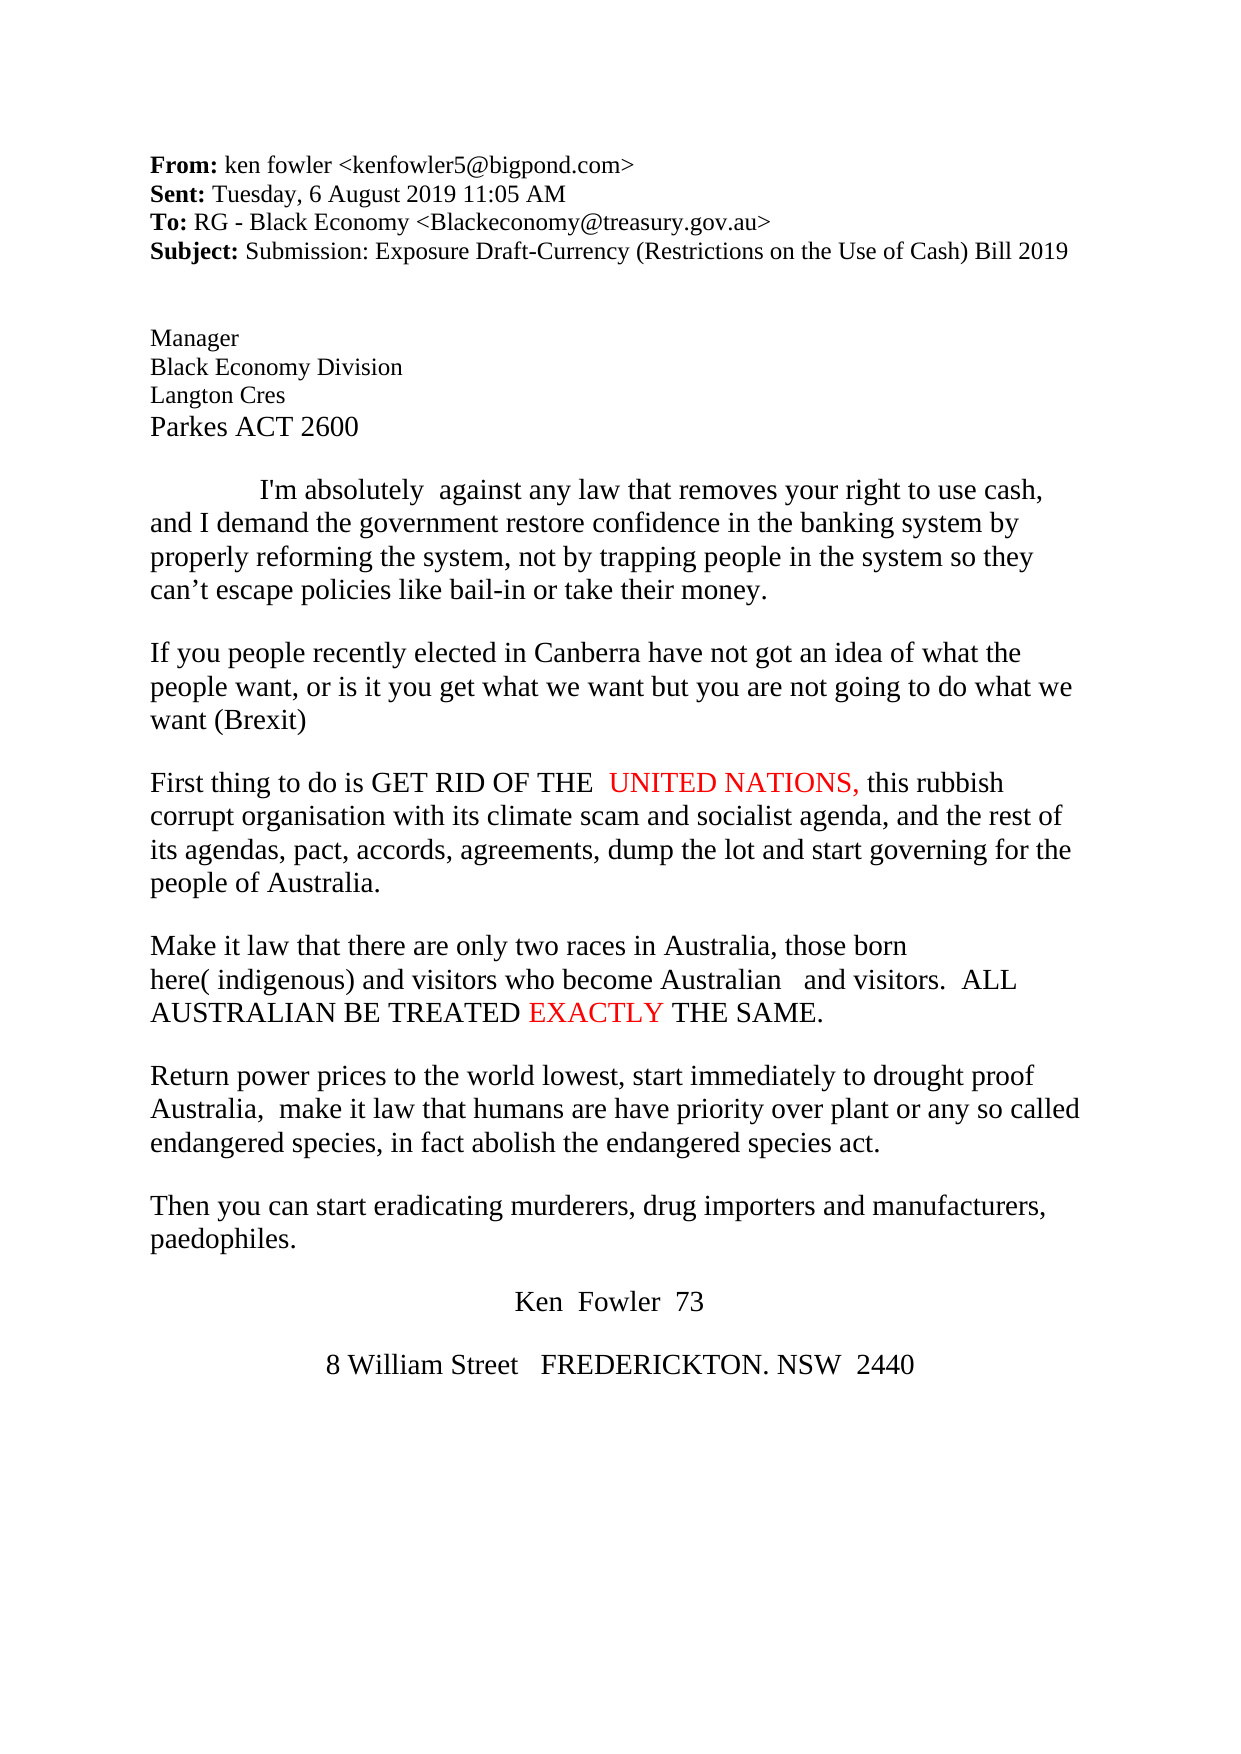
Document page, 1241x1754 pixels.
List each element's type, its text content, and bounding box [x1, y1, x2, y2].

text From: ken fowler <kenfowler5@bigpond.com> Sent: Tuesday, 6 August 2019 11:05 AM To: RG - Black Economy <Blackeconomy@treasury.gov.au> Subject: Submission: Exposure Draft-Currency (Restrictions on the Use of Cash) Bill 2019 [150, 150, 1090, 265]
text First thing to do is GET RID OF THE UNITED NATIONS, this rubbish corrupt organisation with its climate scam and socialist agenda, and the rest of its agendas, pact, accords, agreements, dump the lot and start governing for the people of Australia. [150, 765, 1090, 899]
text If you people recently elected in Canberra have not got an idea of what the people want, or is it you get what we want but you are not going to do what we want (Brexit) [150, 635, 1090, 736]
text Return power prices to the world lowest, start immediately to drought proof Australia, make it law that humans are have priority over plant or any so called endangered species, in fact abolish the endangered species act. [150, 1058, 1090, 1159]
text Ken Fowler 73 [150, 1284, 1090, 1318]
text 8 William Street FREDERICKTON. NSW 2440 [150, 1347, 1090, 1380]
text Make it law that there are only two races in Australia, those born here( indigenous) and visitors who become Australian and visitors. ALL AUSTRALIAN BE TREATED EXACTLY THE SAME. [150, 928, 1090, 1029]
text Then you can start eradicating murderers, drug importers and manufacturers, paedophiles. [150, 1188, 1090, 1255]
text Manager Black Economy Division Langton Cres Parkes ACT 2600 [150, 323, 1090, 443]
text I'm absolutely against any law that removes your right to use cash, and I demand the government restore confidence in the banking system by properly reforming the system, not by trapping people in the system so they can’t escape policies like bail-in or take their money. [150, 472, 1090, 606]
